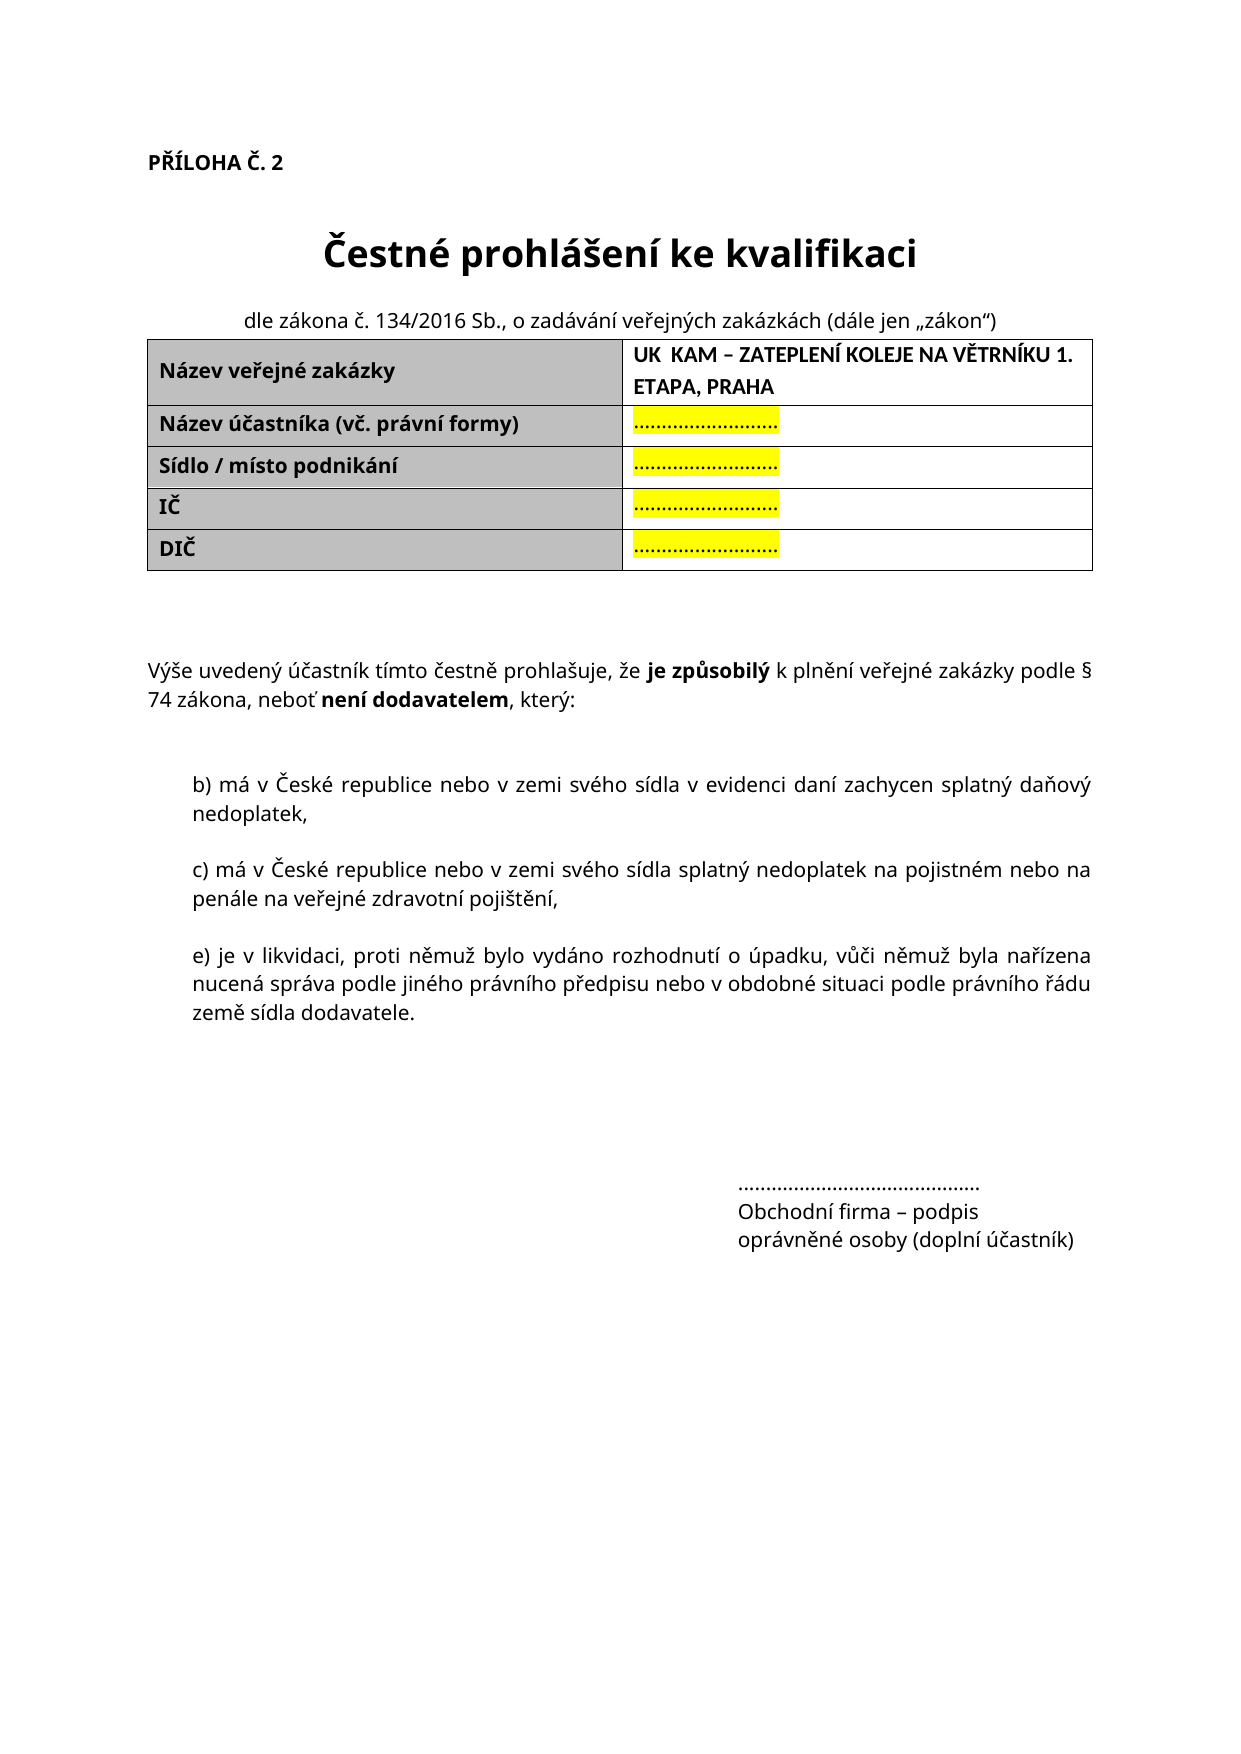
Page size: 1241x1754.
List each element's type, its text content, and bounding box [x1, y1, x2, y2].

table_cell Sídlo / místo podnikání [148, 447, 622, 487]
table_cell Název účastníka (vč. právní formy) [148, 406, 622, 446]
table_cell .......................... [623, 406, 1092, 446]
table_cell DIČ [148, 530, 622, 570]
text dle zákona č. 134/2016 Sb., o zadávání veřejných zakázkách (dále jen „zákon“) [148, 307, 1092, 335]
text Příloha č. 2 [148, 148, 1092, 176]
text e) je v likvidaci, proti němuž bylo vydáno rozhodnutí o úpadku, vůči němuž byla nařízena nucená správa podle jiného právního předpisu nebo v obdobné situaci podle právního řádu země sídla dodavatele. [192, 941, 1092, 1026]
text Čestné prohlášení ke kvalifikaci [148, 227, 1092, 278]
text b) má v České republice nebo v zemi svého sídla v evidenci daní zachycen splatný daňový nedoplatek, [192, 770, 1092, 827]
table_header UK KAM – ZATEPLENÍ KOLEJE NA VĚTRNÍKU 1. ETAPA, PRAHA [623, 340, 1092, 405]
text Výše uvedený účastník tímto čestně prohlašuje, že je způsobilý k plnění veřejné zakázky podle § 74 zákona, neboť není dodavatelem, který: [148, 657, 1092, 713]
text ...........…………………………… [738, 1168, 1092, 1197]
table_cell .......................... [623, 530, 1092, 570]
text Obchodní firma – podpis oprávněné osoby (doplní účastník) [738, 1197, 1092, 1254]
table_cell IČ [148, 489, 622, 529]
text c) má v České republice nebo v zemi svého sídla splatný nedoplatek na pojistném nebo na penále na veřejné zdravotní pojištění, [192, 856, 1092, 912]
table_cell .......................... [623, 489, 1092, 529]
table_cell .......................... [623, 447, 1092, 487]
table_header Název veřejné zakázky [148, 340, 622, 405]
